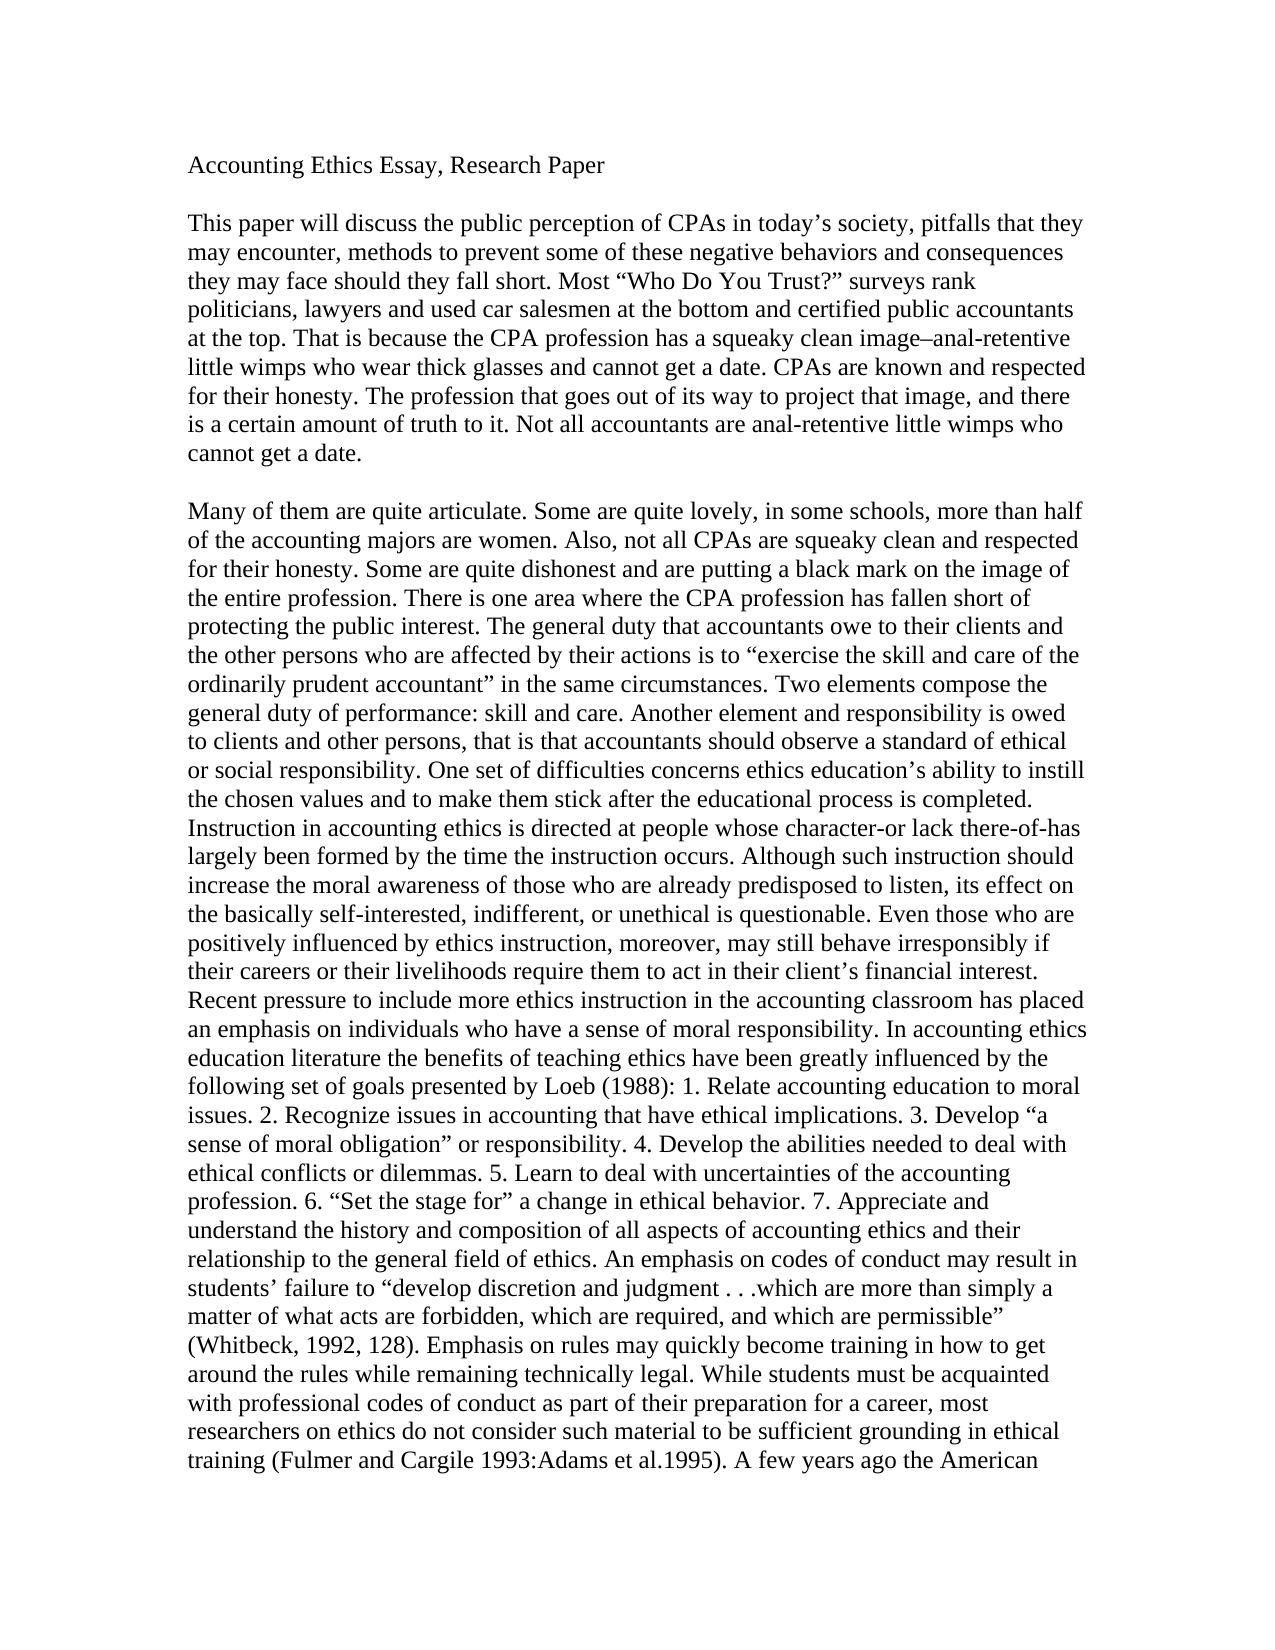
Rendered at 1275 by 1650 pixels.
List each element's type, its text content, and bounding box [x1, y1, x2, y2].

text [187, 496, 1087, 1474]
text This paper will discuss the public perception of CPAs in today’s society, pitfalls that they may encounter, methods to prevent some of these negative behaviors and consequences they may face should they fall short. Most “Who Do You Trust?” surveys rank politicians, lawyers and used car salesmen at the bottom and certified public accountants at the top. That is because the CPA profession has a squeaky clean image–anal-retentive little wimps who wear thick glasses and cannot get a date. CPAs are known and respected for their honesty. The profession that goes out of its way to project that image, and there is a certain amount of truth to it. Not all accountants are anal-retentive little wimps who cannot get a date. [187, 208, 1087, 467]
text Accounting Ethics Essay, Research Paper [187, 150, 1087, 179]
